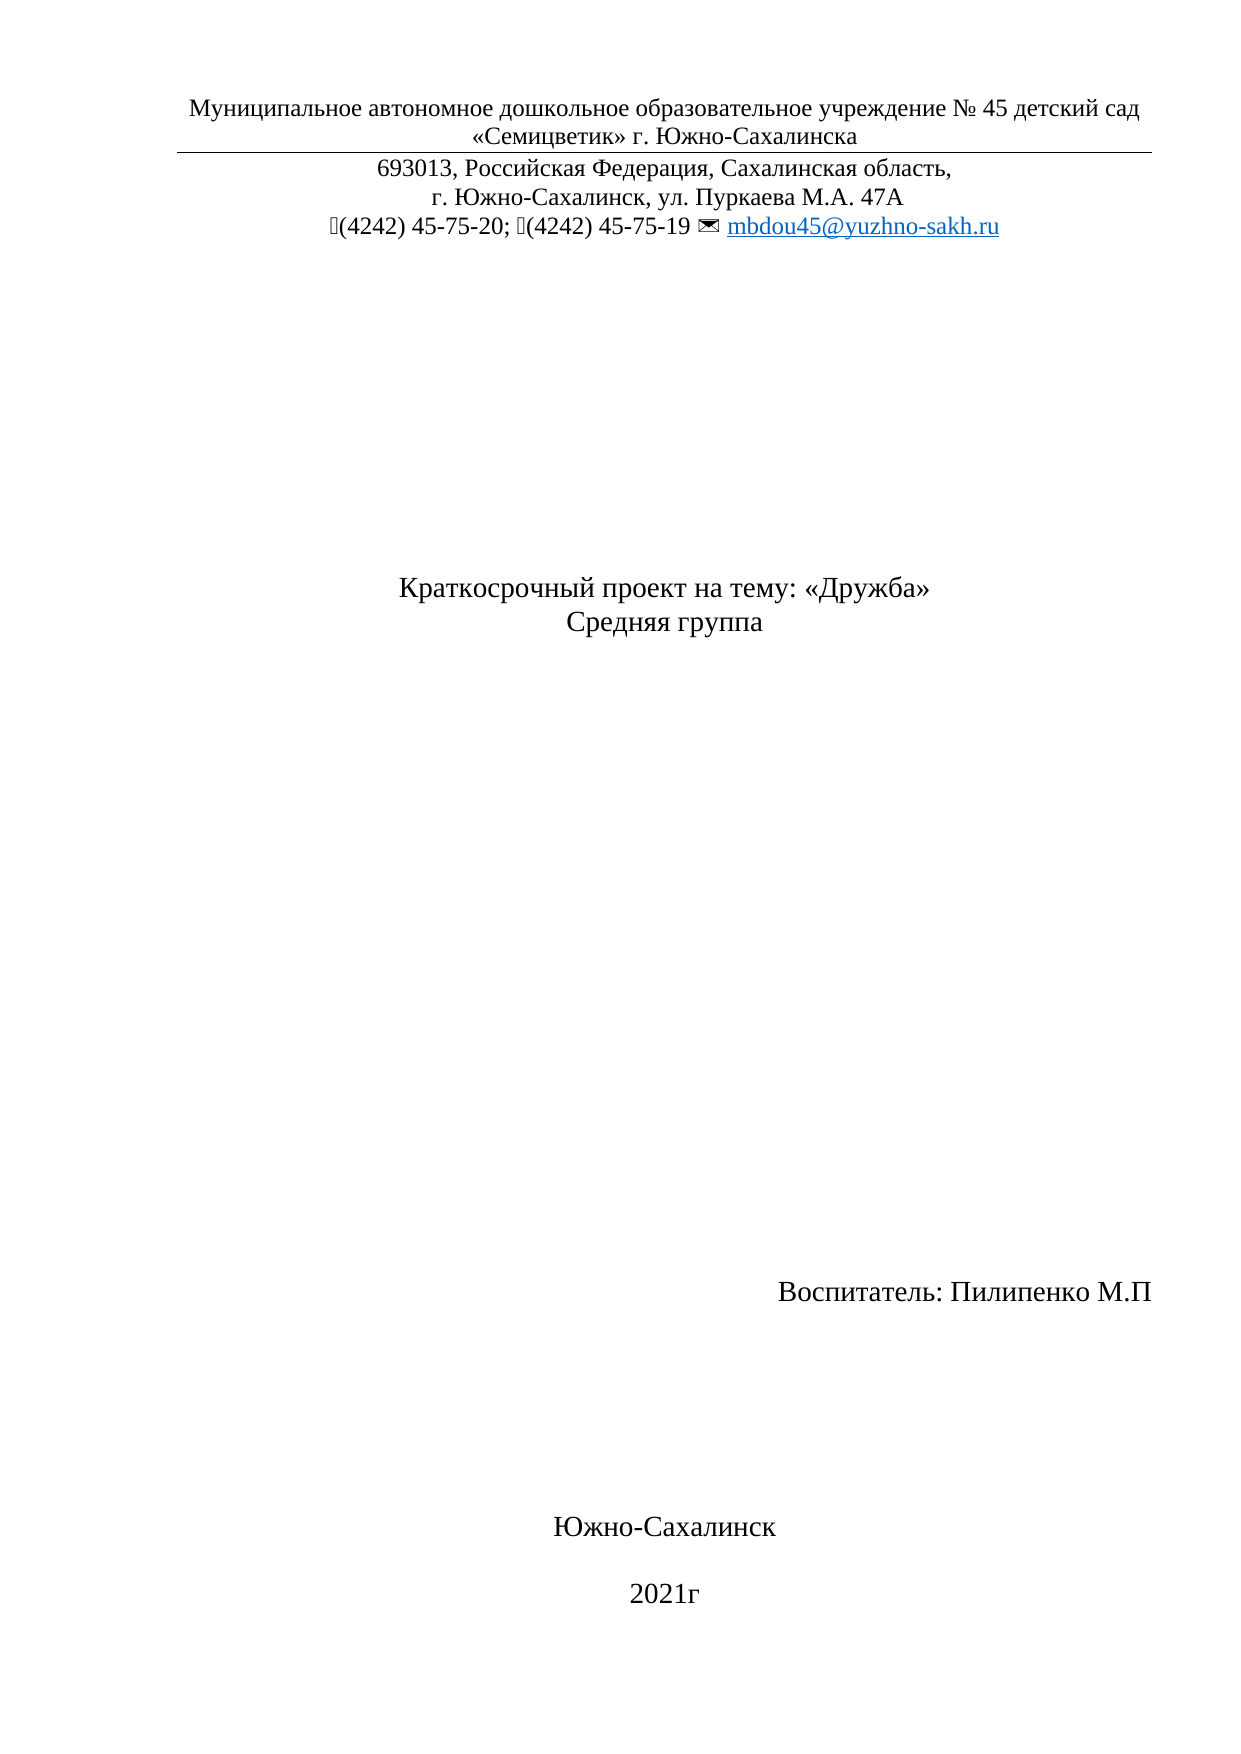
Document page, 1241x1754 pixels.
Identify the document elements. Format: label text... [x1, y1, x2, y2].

text Южно-Сахалинск [177, 1509, 1152, 1543]
text (4242) 45-75-20; (4242) 45-75-19 mbdou45@yuzhno-sakh.ru [177, 211, 1152, 239]
text Муниципальное автономное дошкольное образовательное учреждение № 45 детский сад «Семицветик» г. Южно-Сахалинска [177, 93, 1152, 152]
text 693013, Российская Федерация, Сахалинская область, [177, 153, 1152, 182]
text г. Южно-Сахалинск, ул. Пуркаева М.А. 47А [177, 182, 1152, 211]
text 2021г [177, 1576, 1152, 1610]
text Краткосрочный проект на тему: «Дружба» [177, 570, 1152, 604]
text Воспитатель: Пилипенко М.П [177, 1274, 1152, 1308]
text Средняя группа [177, 604, 1152, 637]
